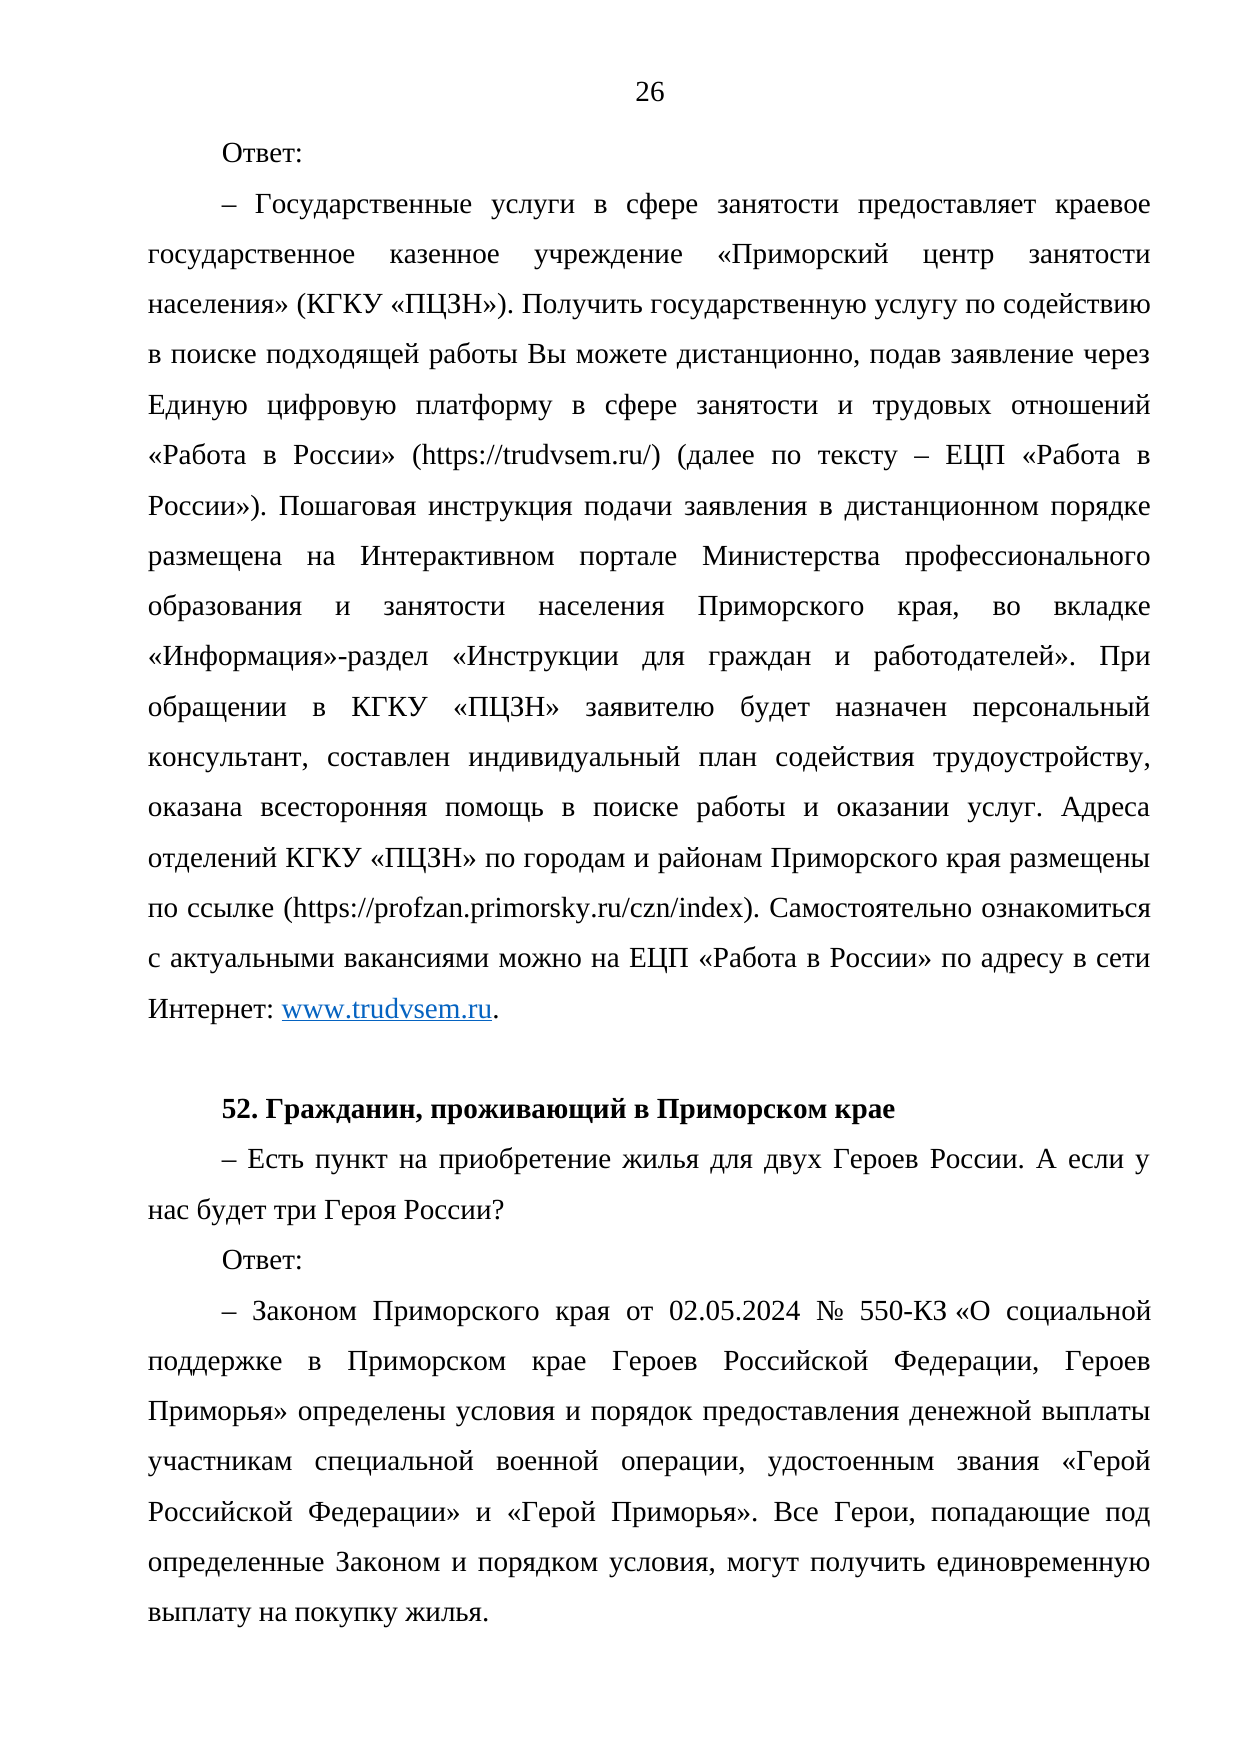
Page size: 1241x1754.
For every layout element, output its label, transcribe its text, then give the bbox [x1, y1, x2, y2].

text – Государственные услуги в сфере занятости предоставляет краевое государственное казенное учреждение «Приморский центр занятости населения» (КГКУ «ПЦЗН»). Получить государственную услугу по содействию в поиске подходящей работы Вы можете дистанционно, подав заявление через Единую цифровую платформу в сфере занятости и трудовых отношений «Работа в России» (https://trudvsem.ru/) (далее по тексту – ЕЦП «Работа в России»). Пошаговая инструкция подачи заявления в дистанционном порядке размещена на Интерактивном портале Министерства профессионального образования и занятости населения Приморского края, во вкладке «Информация»-раздел «Инструкции для граждан и работодателей». При обращении в КГКУ «ПЦЗН» заявителю будет назначен персональный консультант, составлен индивидуальный план содействия трудоустройству, оказана всесторонняя помощь в поиске работы и оказании услуг. Адреса отделений КГКУ «ПЦЗН» по городам и районам Приморского края размещены по ссылке (https://profzan.primorsky.ru/czn/index). Самостоятельно ознакомиться с актуальными вакансиями можно на ЕЦП «Работа в России» по адресу в сети Интернет: www.trudvsem.ru. [148, 186, 1152, 1024]
text – Законом Приморского края от 02.05.2024 № 550-КЗ «О социальной поддержке в Приморском крае Героев Российской Федерации, Героев Приморья» определены условия и порядок предоставления денежной выплаты участникам специальной военной операции, удостоенным звания «Герой Российской Федерации» и «Герой Приморья». Все Герои, попадающие под определенные Законом и порядком условия, могут получить единовременную выплату на покупку жилья. [148, 1293, 1152, 1628]
text 52. Гражданин, проживающий в Приморском крае [148, 1091, 1152, 1125]
text Ответ: [148, 1242, 1152, 1276]
text Ответ: [148, 135, 1152, 169]
text – Есть пункт на приобретение жилья для двух Героев России. А если у нас будет три Героя России? [148, 1142, 1152, 1226]
